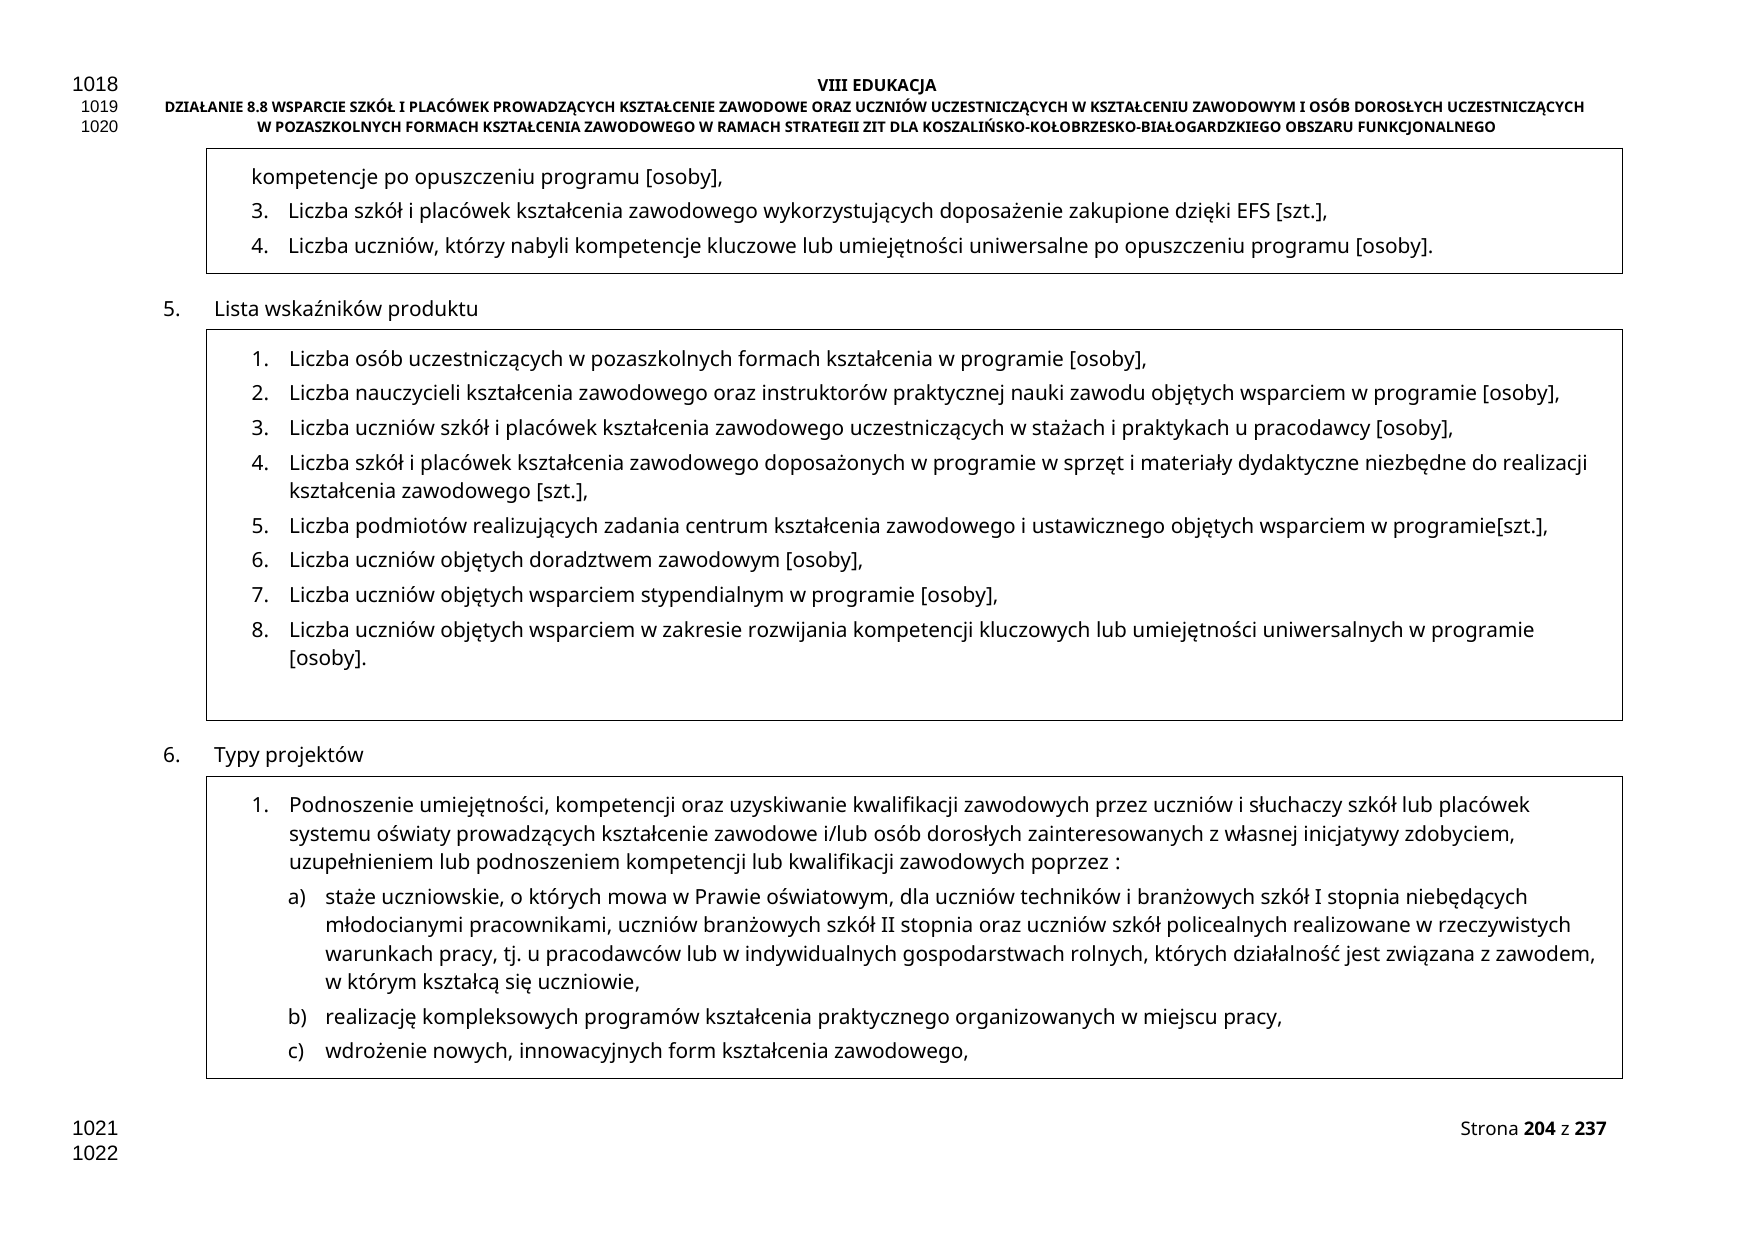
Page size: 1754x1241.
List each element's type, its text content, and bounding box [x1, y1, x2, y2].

table_cell Lista wskaźników produktu [207, 274, 1622, 329]
table_cell Typy projektów [207, 721, 1622, 776]
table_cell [207, 777, 1622, 1078]
table_cell [118, 273, 207, 720]
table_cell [207, 149, 1622, 273]
table_cell Liczba osób uczestniczących w pozaszkolnych formach kształcenia w programie [osoby], Liczba nauczycieli kształcenia zawodowego oraz instruktorów praktycznej nauki zawodu objętych wsparciem w programie [osoby], Liczba uczniów szkół i placówek kształcenia zawodowego uczestniczących w stażach i praktykach u pracodawcy [osoby], Liczba szkół i placówek kształcenia zawodowego doposażonych w programie w sprzęt i materiały dydaktyczne niezbędne do realizacji kształcenia zawodowego [szt.], Liczba podmiotów realizujących zadania centrum kształcenia zawodowego i ustawicznego objętych wsparciem w programie[szt.], Liczba uczniów objętych doradztwem zawodowym [osoby], Liczba uczniów objętych wsparciem stypendialnym w programie [osoby], Liczba uczniów objętych wsparciem w zakresie rozwijania kompetencji kluczowych lub umiejętności uniwersalnych w programie [osoby]. [207, 330, 1622, 720]
table_cell [118, 720, 207, 1078]
